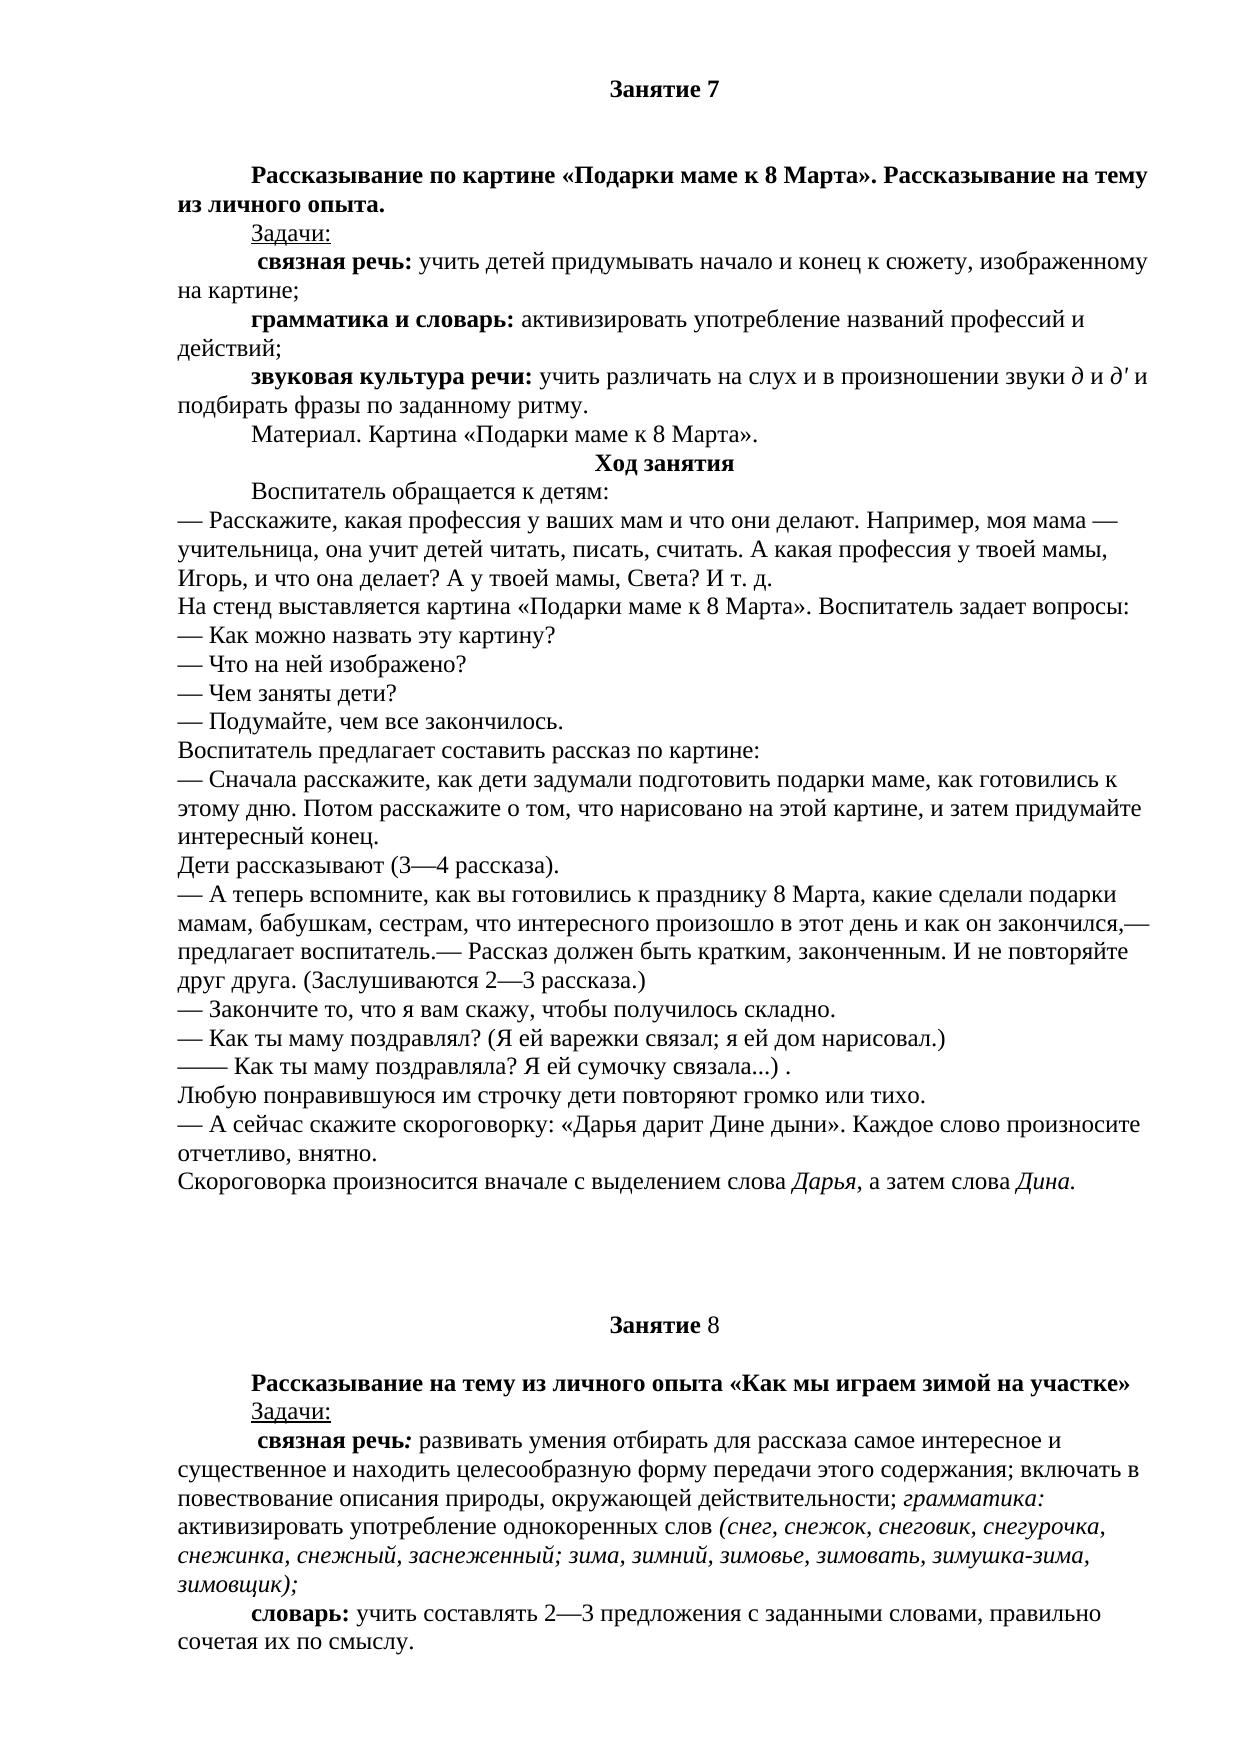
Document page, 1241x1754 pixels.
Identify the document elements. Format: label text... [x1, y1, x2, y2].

text Воспитатель обращается к детям: [177, 476, 1152, 505]
text — Чем заняты дети? [177, 678, 1152, 706]
text — Как ты маму поздравлял? (Я ей варежки связал; я ей дом нарисовал.) [177, 1023, 1152, 1051]
text — А теперь вспомните, как вы готовились к празднику 8 Марта, какие сделали подарки мамам, бабушкам, сестрам, что интересного произошло в этот день и как он закончился,— предлагает воспитатель.— Рассказ должен быть кратким, законченным. И не повторяйте друг друга. (Заслушиваются 2—3 рассказа.) [177, 879, 1152, 994]
text Дети рассказывают (3—4 рассказа). [177, 850, 1152, 879]
text Занятие 8 [177, 1310, 1152, 1339]
text Скороговорка произносится вначале с выделением слова Дарья, а затем слова Дина. [177, 1166, 1152, 1195]
text Рассказывание на тему из личного опыта «Как мы играем зимой на участке» [177, 1368, 1152, 1396]
text Ход занятия [177, 448, 1152, 476]
text — Что на ней изображено? [177, 649, 1152, 678]
text связная речь: учить детей придумывать начало и конец к сюжету, изображенному на картине; [177, 246, 1152, 304]
text Воспитатель предлагает составить рассказ по картине: [177, 735, 1152, 764]
text Задачи: [177, 1396, 1152, 1425]
text — Подумайте, чем все закончилось. [177, 706, 1152, 735]
text Материал. Картина «Подарки маме к 8 Марта». [177, 419, 1152, 448]
text —— Как ты маму поздравляла? Я ей сумочку связала...) . [177, 1051, 1152, 1080]
text — Расскажите, какая профессия у ваших мам и что они делают. Например, моя мама — учительница, она учит детей читать, писать, считать. А какая профессия у твоей мамы, Игорь, и что она делает? А у твоей мамы, Света? И т. д. [177, 505, 1152, 591]
text Занятие 7 [177, 74, 1152, 103]
text связная речь: развивать умения отбирать для рассказа самое интересное и существенное и находить целесообразную форму передачи этого содержания; включать в повествование описания природы, окружающей действительности; грамматика: активизировать употребление однокоренных слов (снег, снежок, снеговик, снегурочка, снежинка, снежный, заснеженный; зима, зимний, зимовье, зимовать, зимушка-зима, зимовщик); [177, 1425, 1152, 1598]
text — Закончите то, что я вам скажу, чтобы получилось складно. [177, 994, 1152, 1023]
text Задачи: [177, 218, 1152, 246]
text словарь: учить составлять 2—3 предложения с заданными словами, правильно сочетая их по смыслу. [177, 1598, 1152, 1655]
text звуковая культура речи: учить различать на слух и в произношении звуки д и д' и подбирать фразы по заданному ритму. [177, 361, 1152, 419]
text — Как можно назвать эту картину? [177, 620, 1152, 649]
text — А сейчас скажите скороговорку: «Дарья дарит Дине дыни». Каждое слово произносите отчетливо, внятно. [177, 1109, 1152, 1166]
text Любую понравившуюся им строчку дети повторяют громко или тихо. [177, 1080, 1152, 1109]
text Рассказывание по картине «Подарки маме к 8 Марта». Рассказывание на тему из личного опыта. [177, 160, 1152, 218]
text грамматика и словарь: активизировать употребление названий профессий и действий; [177, 304, 1152, 361]
text На стенд выставляется картина «Подарки маме к 8 Марта». Воспитатель задает вопросы: [177, 591, 1152, 620]
text — Сначала расскажите, как дети задумали подготовить подарки маме, как готовились к этому дню. Потом расскажите о том, что нарисовано на этой картине, и затем придумайте интересный конец. [177, 764, 1152, 850]
